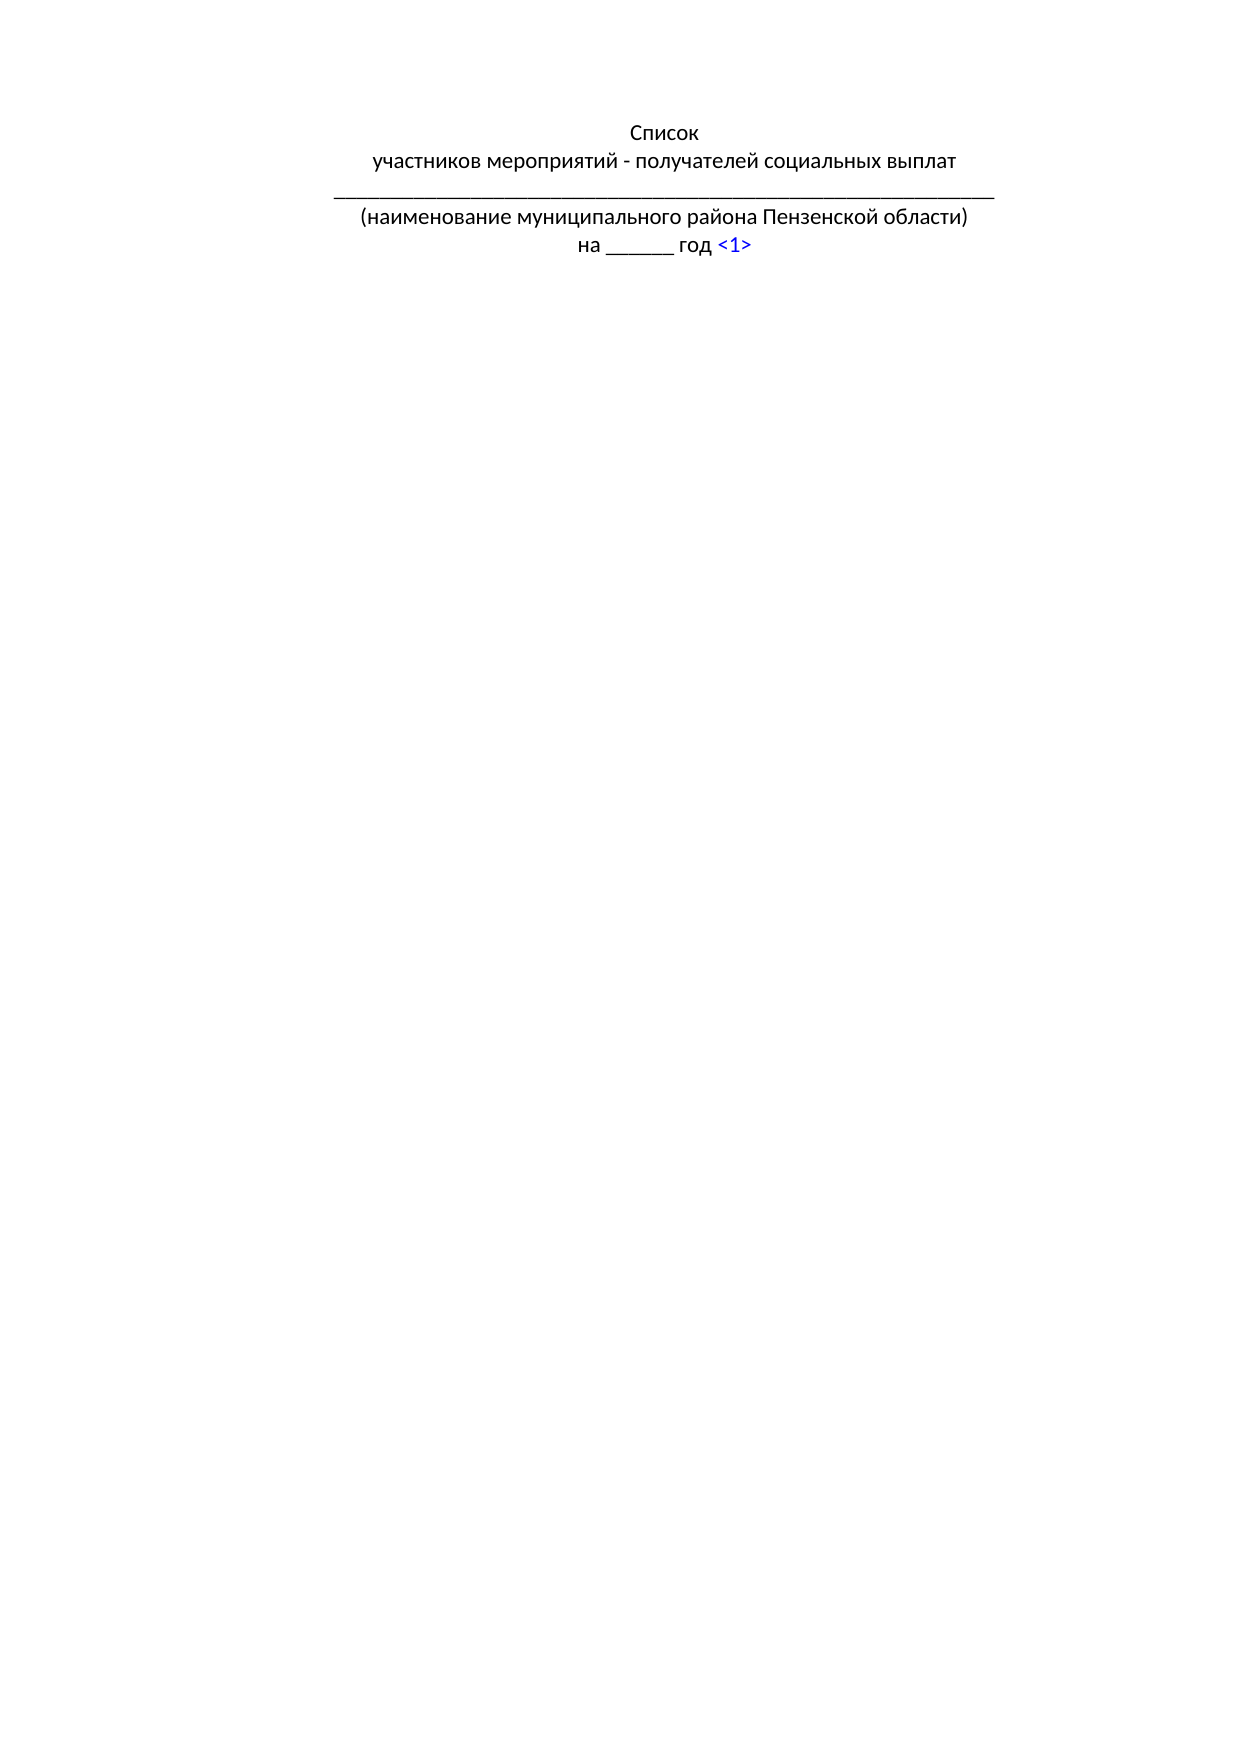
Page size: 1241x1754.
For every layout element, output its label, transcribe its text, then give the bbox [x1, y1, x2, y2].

text на ______ год <1> [177, 230, 1152, 258]
text Список [177, 118, 1152, 146]
text (наименование муниципального района Пензенской области) [177, 202, 1152, 230]
text __________________________________________________________ [177, 174, 1152, 202]
text участников мероприятий - получателей социальных выплат [177, 146, 1152, 174]
